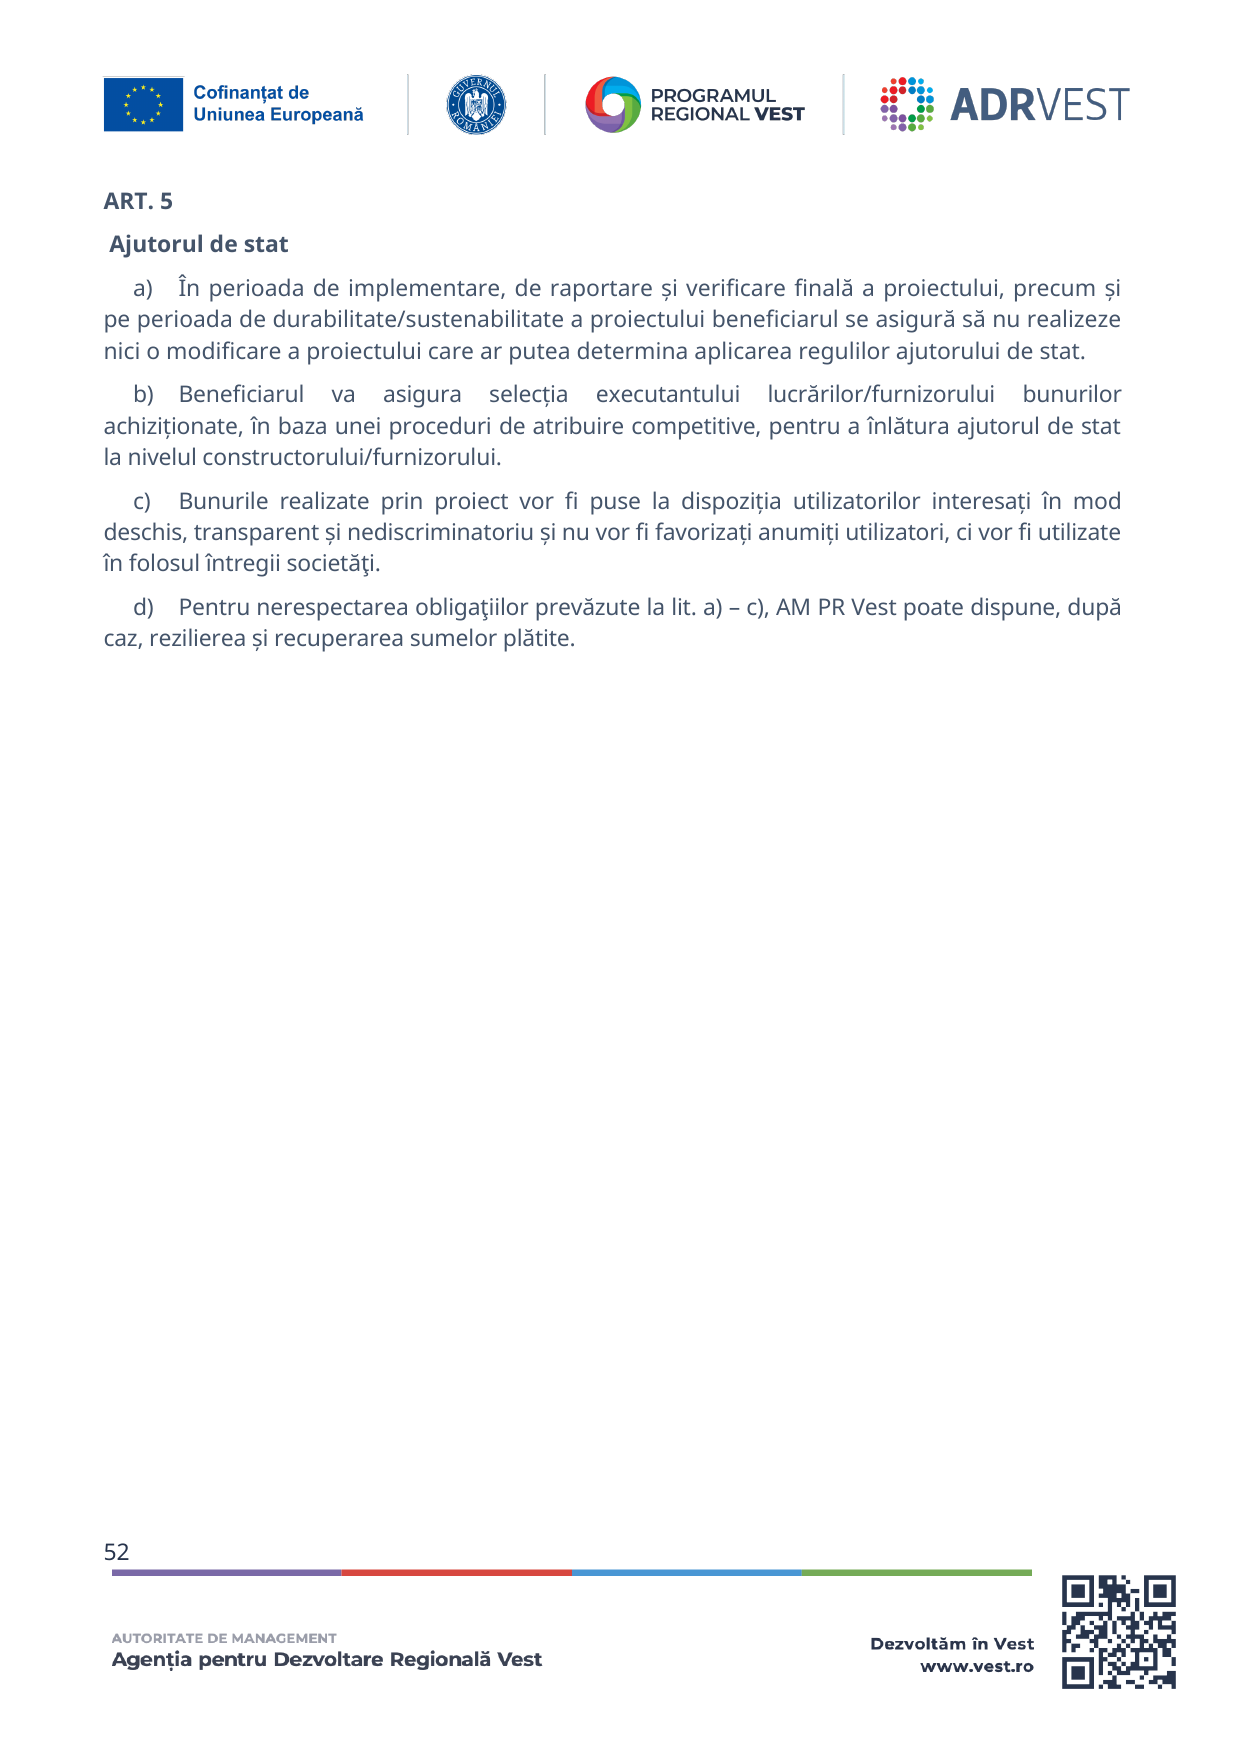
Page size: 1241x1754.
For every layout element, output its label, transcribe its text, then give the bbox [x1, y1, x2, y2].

picture [1053, 1567, 1185, 1698]
text Ajutorul de stat [103, 228, 1122, 259]
picture [103, 1566, 1048, 1681]
list Bunurile realizate prin proiect vor fi puse la dispoziția utilizatorilor interesați în mod deschis, transparent și nediscriminatoriu și nu vor fi favorizați anumiți utilizatori, ci vor fi utilizate în folosul întregii societăţi. [103, 484, 1122, 578]
list Beneficiarul va asigura selecția executantului lucrărilor/furnizorului bunurilor achiziționate, în baza unei proceduri de atribuire competitive, pentru a înlătura ajutorul de stat la nivelul constructorului/furnizorului. [103, 378, 1122, 472]
list Pentru nerespectarea obligaţiilor prevăzute la lit. a) – c), AM PR Vest poate dispune, după caz, rezilierea și recuperarea sumelor plătite. [103, 591, 1122, 653]
text ART. 5 [103, 184, 1122, 216]
picture [102, 74, 1130, 135]
list În perioada de implementare, de raportare și verificare finală a proiectului, precum și pe perioada de durabilitate/sustenabilitate a proiectului beneficiarul se asigură să nu realizeze nici o modificare a proiectului care ar putea determina aplicarea regulilor ajutorului de stat. [103, 272, 1122, 366]
